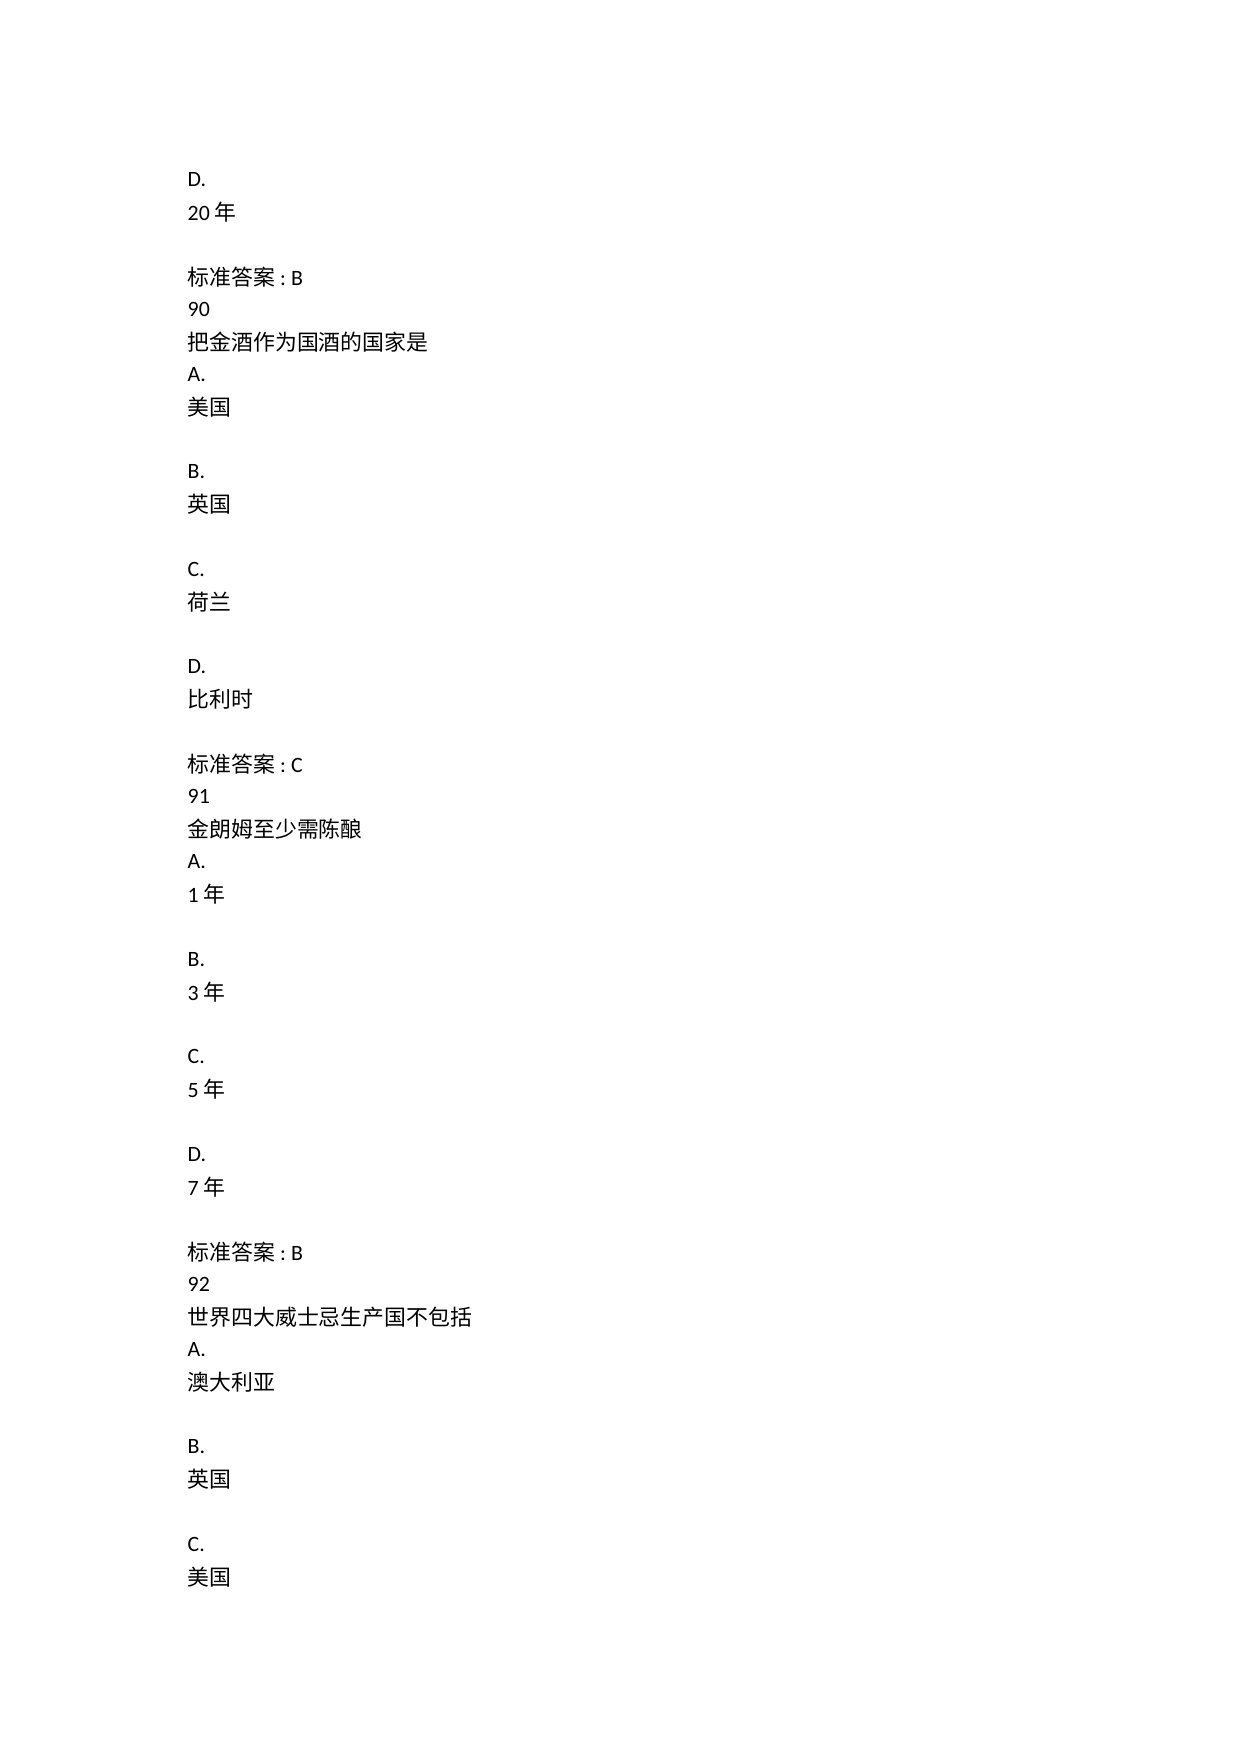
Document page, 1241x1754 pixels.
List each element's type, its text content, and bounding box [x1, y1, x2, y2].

text 20年 [187, 194, 1053, 227]
text C. [187, 1527, 1053, 1559]
text 92 [187, 1267, 1053, 1299]
text C. [187, 552, 1053, 584]
text B. [187, 454, 1053, 487]
text A. [187, 357, 1053, 389]
text 7年 [187, 1169, 1053, 1202]
text 比利时 [187, 682, 1053, 714]
text 金朗姆至少需陈酿 [187, 812, 1053, 844]
text B. [187, 942, 1053, 974]
text A. [187, 844, 1053, 877]
text D. [187, 1137, 1053, 1169]
text D. [187, 649, 1053, 682]
text 荷兰 [187, 584, 1053, 617]
text 美国 [187, 389, 1053, 422]
text 把金酒作为国酒的国家是 [187, 324, 1053, 357]
text 90 [187, 292, 1053, 324]
text 91 [187, 779, 1053, 812]
text 世界四大威士忌生产国不包括 [187, 1299, 1053, 1332]
text C. [187, 1039, 1053, 1072]
text 5年 [187, 1072, 1053, 1104]
text 1年 [187, 877, 1053, 909]
text 3年 [187, 974, 1053, 1007]
text D. [187, 162, 1053, 194]
text 澳大利亚 [187, 1364, 1053, 1397]
text 标准答案 : B [187, 1234, 1053, 1267]
text 英国 [187, 487, 1053, 519]
text 美国 [187, 1559, 1053, 1592]
text 英国 [187, 1462, 1053, 1494]
text 标准答案 : B [187, 259, 1053, 292]
text A. [187, 1332, 1053, 1364]
text 标准答案 : C [187, 747, 1053, 779]
text B. [187, 1429, 1053, 1462]
